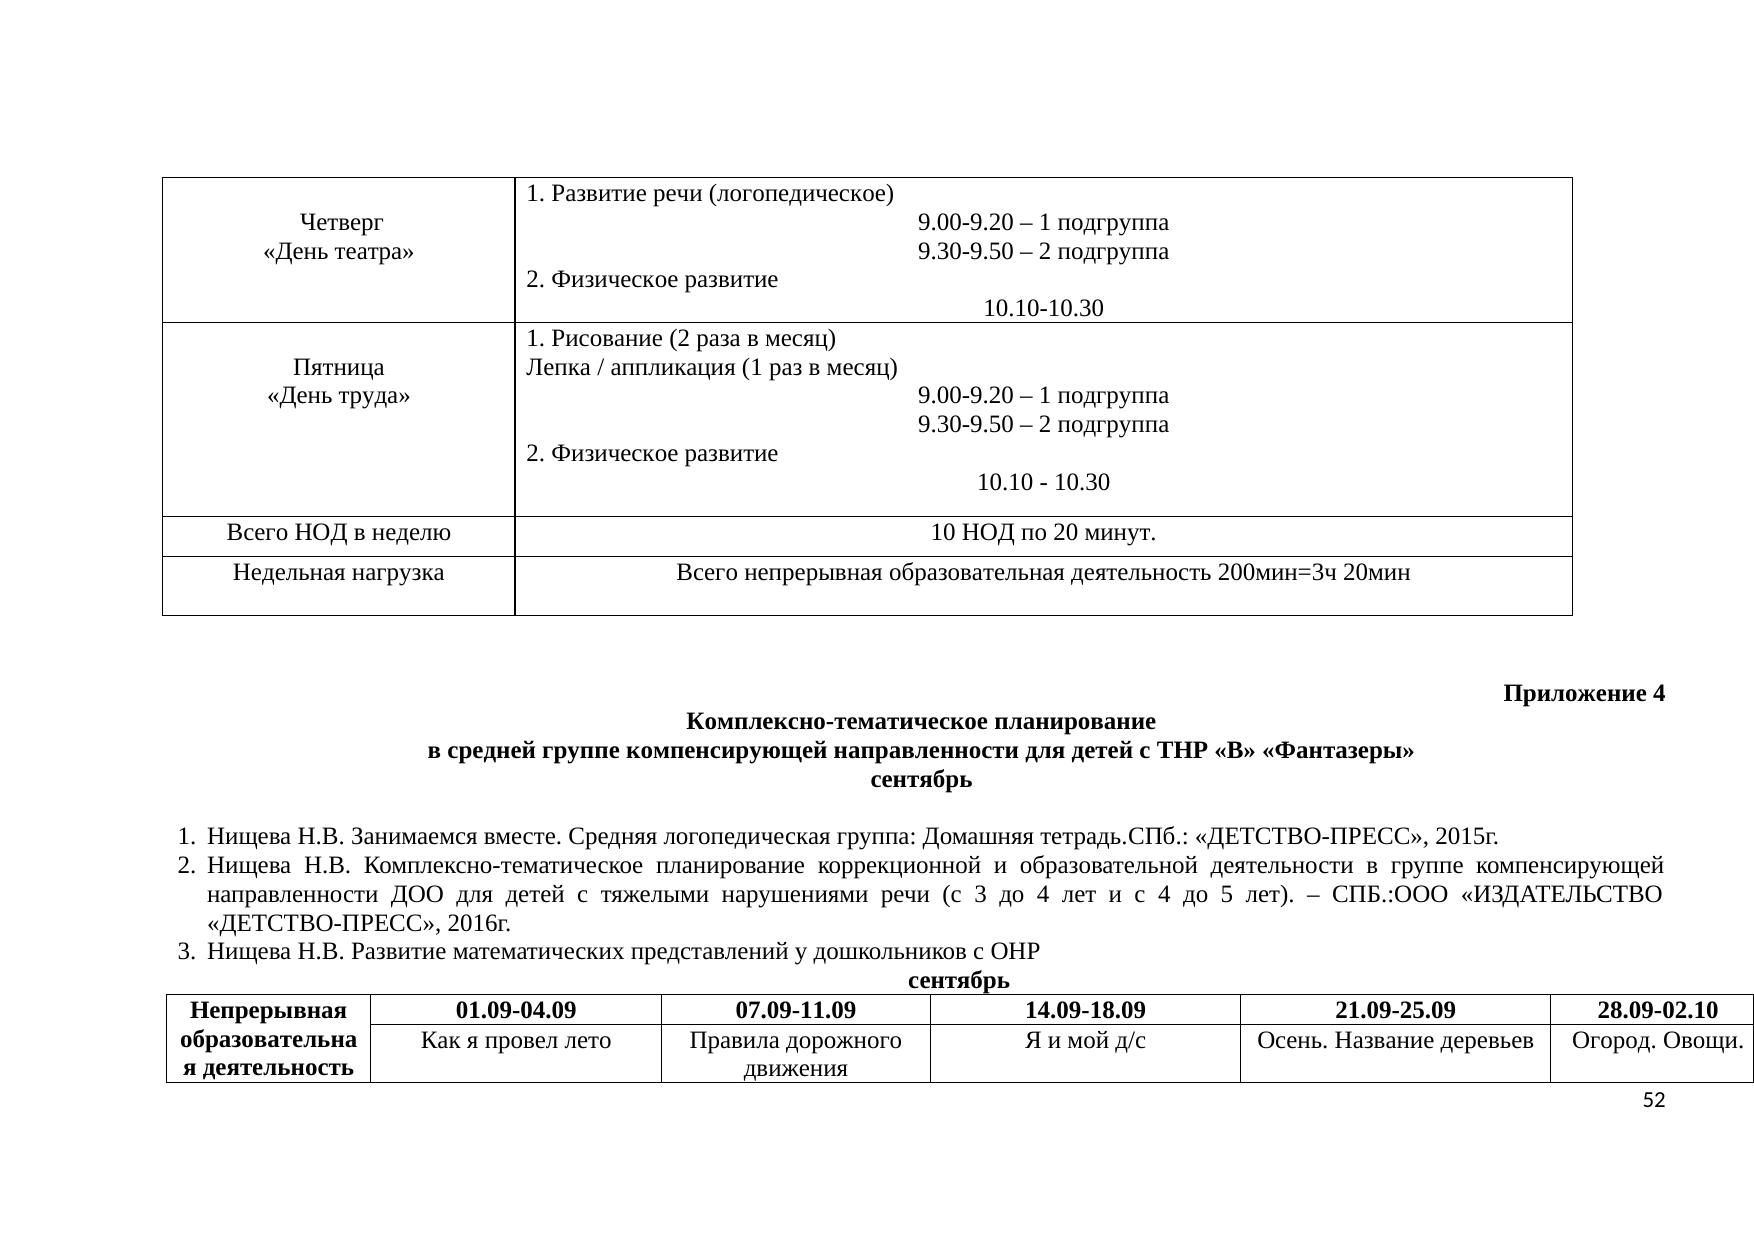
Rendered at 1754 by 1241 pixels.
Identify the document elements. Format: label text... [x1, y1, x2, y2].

table_cell Недельная нагрузка [163, 557, 514, 615]
table_cell 1. Развитие речи (логопедическое) 9.00-9.20 – 1 подгруппа 9.30-9.50 – 2 подгруппа 2. Физическое развитие 10.10-10.30 [516, 178, 1572, 322]
table_header 01.09-04.09 [371, 995, 661, 1024]
table_cell Осень. Название деревьев [1241, 1025, 1550, 1082]
table_header 07.09-11.09 [662, 995, 930, 1024]
table_header 28.09-02.10 [1551, 995, 1753, 1024]
table_cell 1. Рисование (2 раза в месяц) Лепка / аппликация (1 раз в месяц) 9.00-9.20 – 1 подгруппа 9.30-9.50 – 2 подгруппа 2. Физическое развитие 10.10 - 10.30 [516, 323, 1572, 516]
table_cell Пятница «День труда» [163, 323, 514, 516]
table_header Непрерывная образовательная деятельность [167, 995, 370, 1082]
list Нищева Н.В. Развитие математических представлений у дошкольников с ОНР [177, 936, 1665, 965]
list Нищева Н.В. Занимаемся вместе. Средняя логопедическая группа: Домашняя тетрадь.СПб.: «ДЕТСТВО-ПРЕСС», 2015г. [177, 821, 1665, 850]
table_cell Всего непрерывная образовательная деятельность 200мин=3ч 20мин [516, 557, 1572, 615]
table_cell Всего НОД в неделю [163, 517, 514, 556]
table_header 21.09-25.09 [1241, 995, 1550, 1024]
text в средней группе компенсирующей направленности для детей с ТНР «В» «Фантазеры» [177, 735, 1665, 764]
table_cell Как я провел лето [371, 1025, 661, 1082]
text Комплексно-тематическое планирование [177, 706, 1665, 735]
text Приложение 4 [177, 678, 1665, 706]
list Нищева Н.В. Комплексно-тематическое планирование коррекционной и образовательной деятельности в группе компенсирующей направленности ДОО для детей с тяжелыми нарушениями речи (с 3 до 4 лет и с 4 до 5 лет). – СПБ.:ООО «ИЗДАТЕЛЬСТВО «ДЕТСТВО-ПРЕСС», 2016г. [177, 850, 1665, 936]
list сентябрь [252, 965, 1665, 994]
text сентябрь [177, 764, 1665, 793]
table_cell Огород. Овощи. [1551, 1025, 1753, 1082]
table_cell Я и мой д/с [931, 1025, 1240, 1082]
table_header 14.09-18.09 [931, 995, 1240, 1024]
table_cell Правила дорожного движения [662, 1025, 930, 1082]
table_cell 10 НОД по 20 минут. [516, 517, 1572, 556]
table_cell Четверг «День театра» [163, 178, 514, 322]
